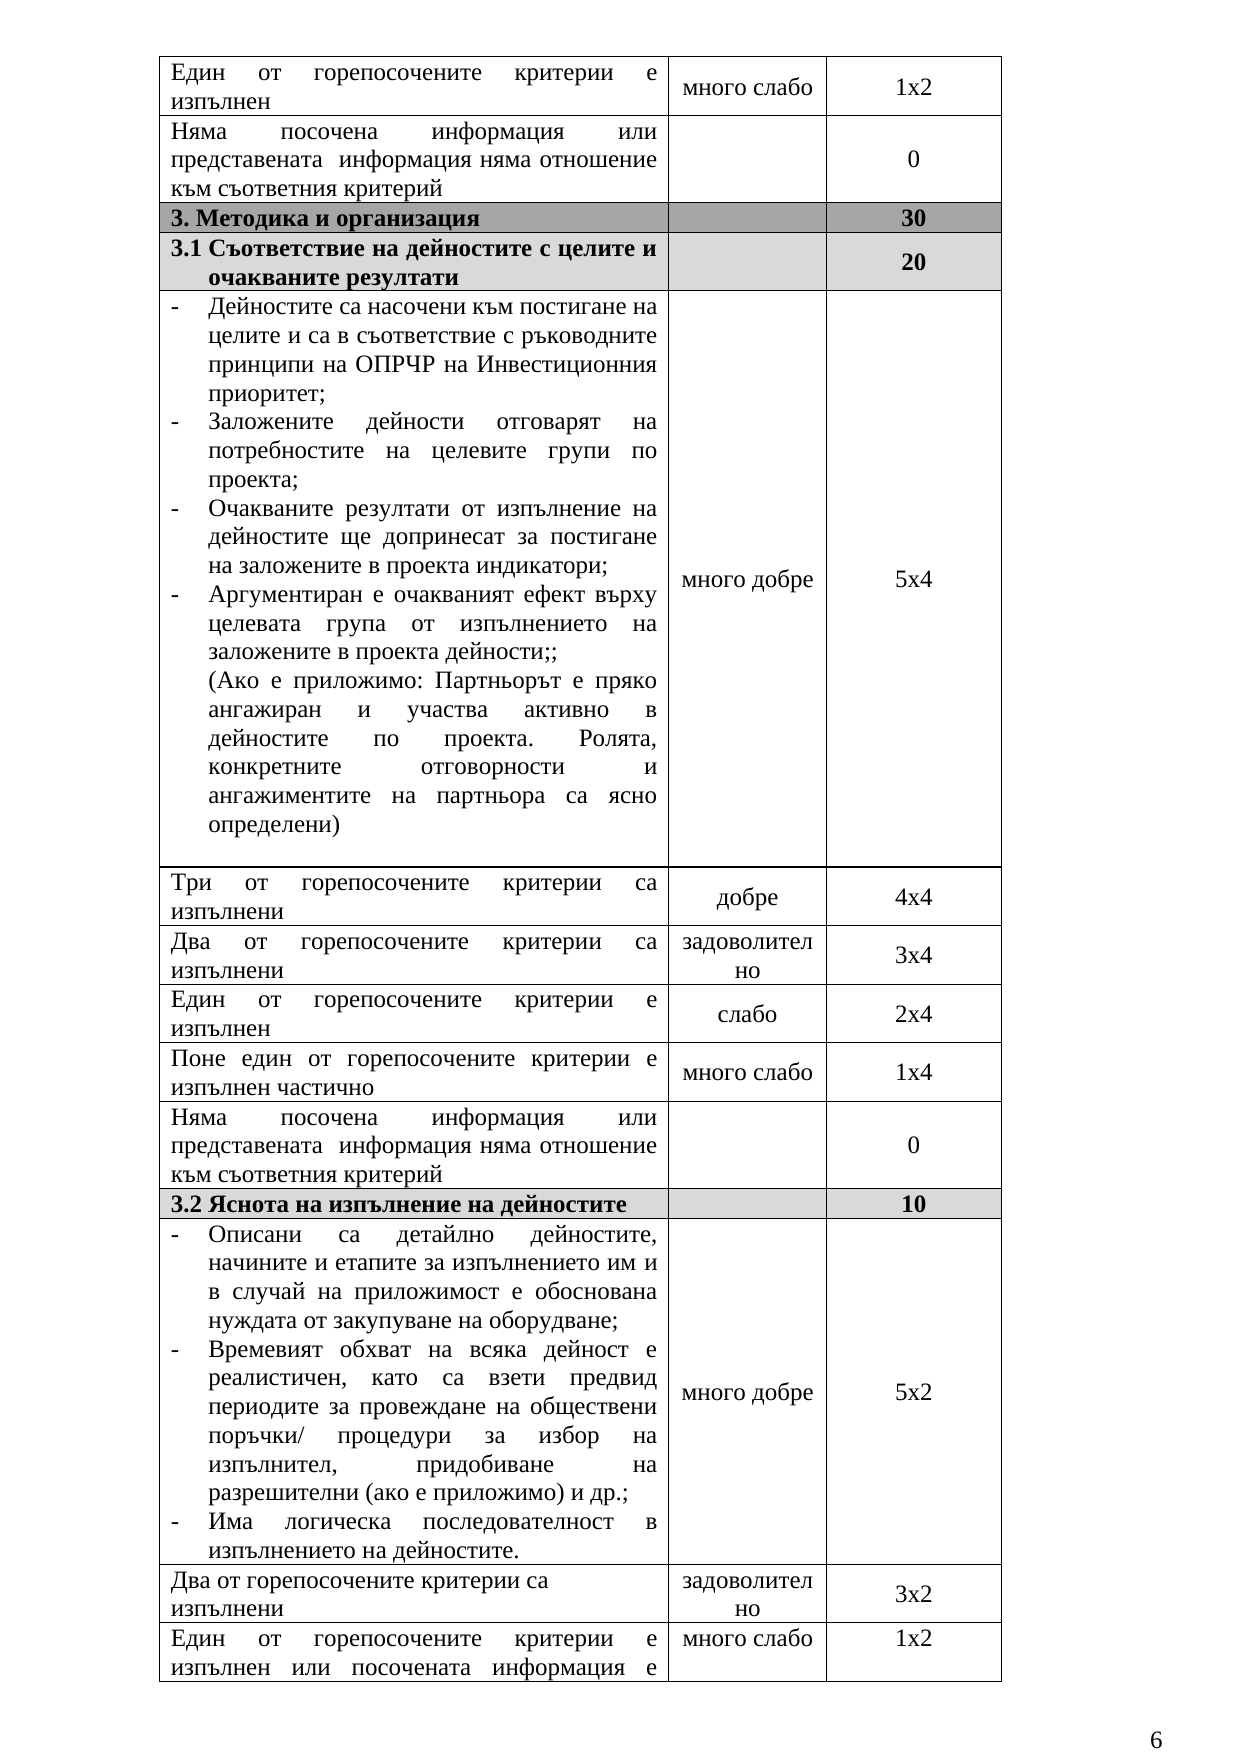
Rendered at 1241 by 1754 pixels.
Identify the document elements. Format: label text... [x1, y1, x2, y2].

table_cell 4х4 [827, 868, 1001, 925]
table_cell Три от горепосочените критерии са изпълнени [160, 868, 668, 925]
table_cell задоволително [669, 1565, 826, 1622]
table_cell задоволително [669, 926, 826, 983]
table_cell много добре [669, 1219, 826, 1564]
table_cell много слабо [669, 57, 826, 115]
table_cell много добре [669, 291, 826, 866]
table_cell много слабо [669, 1043, 826, 1101]
table_cell [669, 233, 826, 290]
table_cell Няма посочена информация или представената информация няма отношение към съответния критерий [160, 1102, 668, 1188]
table_cell Яснота на изпълнение на дейностите [160, 1189, 668, 1218]
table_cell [160, 1623, 668, 1681]
table_cell добре [669, 868, 826, 925]
table_cell Съответствие на дейностите с целите и очакваните резултати [160, 233, 668, 290]
table_cell Описани са детайлно дейностите, начините и етапите за изпълнението им и в случай на приложимост е обоснована нуждата от закупуване на оборудване; Времевият обхват на всяка дейност е реалистичен, като са взети предвид периодите за провеждане на обществени поръчки/ процедури за избор на изпълнител, придобиване на разрешителни (ако е приложимо) и др.; Има логическа последователност в изпълнението на дейностите. [160, 1219, 668, 1564]
table_cell Два от горепосочените критерии са изпълнени [160, 1565, 668, 1622]
table_cell Няма посочена информация или представената информация няма отношение към съответния критерий [160, 116, 668, 202]
table_cell 3х4 [827, 926, 1001, 983]
table_cell много слабо [669, 1623, 826, 1681]
table_cell 5х4 [827, 291, 1001, 866]
table_cell Поне един от горепосочените критерии е изпълнен частично [160, 1043, 668, 1101]
table_cell слабо [669, 985, 826, 1042]
table_cell Един от горепосочените критерии е изпълнен [160, 985, 668, 1042]
table_cell Два от горепосочените критерии са изпълнени [160, 926, 668, 983]
table_cell 1х4 [827, 1043, 1001, 1101]
table_cell 3. Методика и организация [160, 203, 668, 232]
table_cell 0 [827, 116, 1001, 202]
table_cell [669, 203, 826, 232]
table_cell 1x2 [827, 57, 1001, 115]
table_cell [669, 1189, 826, 1218]
table_cell 3х2 [827, 1565, 1001, 1622]
table_cell 1х2 [827, 1623, 1001, 1681]
table_cell 20 [827, 233, 1001, 290]
table_cell Дейностите са насочени към постигане на целите и са в съответствие с ръководните принципи на ОПРЧР на Инвестиционния приоритет; Заложените дейности отговарят на потребностите на целевите групи по проекта; Очакваните резултати от изпълнение на дейностите ще допринесат за постигане на заложените в проекта индикатори; Аргументиран е очакваният ефект върху целевата група от изпълнението на заложените в проекта дейности;; (Ако е приложимо: Партньорът е пряко ангажиран и участва активно в дейностите по проекта. Ролята, конкретните отговорности и ангажиментите на партньора са ясно определени) [160, 291, 668, 866]
table_cell 30 [827, 203, 1001, 232]
table_cell [669, 116, 826, 202]
table_cell 10 [827, 1189, 1001, 1218]
table_cell Един от горепосочените критерии е изпълнен [160, 57, 668, 115]
table_cell 0 [827, 1102, 1001, 1188]
table_cell [669, 1102, 826, 1188]
table_cell 2х4 [827, 985, 1001, 1042]
table_cell 5х2 [827, 1219, 1001, 1564]
